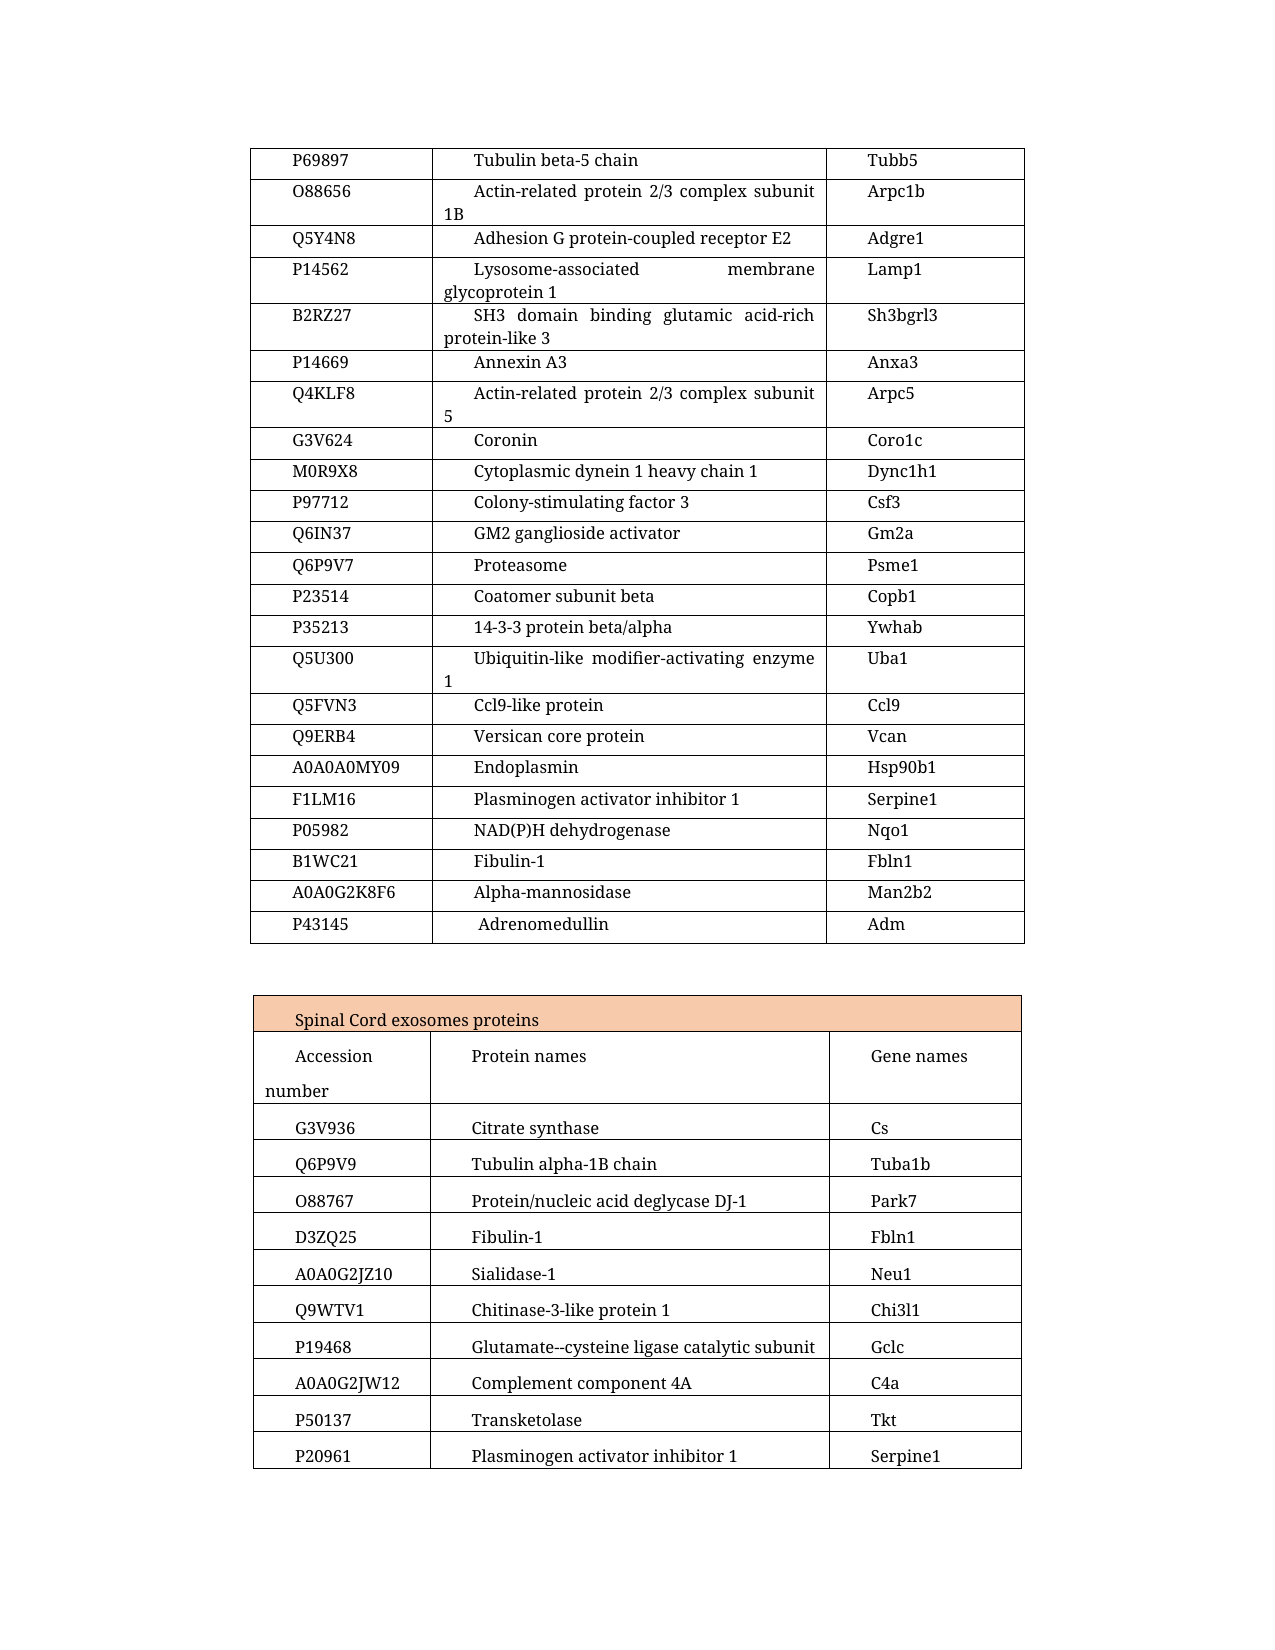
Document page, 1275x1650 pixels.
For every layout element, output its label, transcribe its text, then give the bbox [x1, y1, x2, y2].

table_cell Gm2a [827, 522, 1024, 552]
table_cell Sialidase-1 [431, 1250, 829, 1285]
table_cell G3V936 [254, 1104, 430, 1139]
table_cell Q5FVN3 [251, 694, 432, 724]
table_cell C4a [830, 1359, 1021, 1394]
table_cell Q6P9V9 [254, 1140, 430, 1176]
table_cell M0R9X8 [251, 460, 432, 490]
table_cell Anxa3 [827, 351, 1024, 381]
table_cell Fbln1 [830, 1213, 1021, 1249]
table_cell Psme1 [827, 553, 1024, 583]
table_cell Protein names [431, 1032, 829, 1103]
table_cell Uba1 [827, 647, 1024, 692]
table_cell P19468 [254, 1323, 430, 1358]
table_cell Ubiquitin-like modifier-activating enzyme 1 [433, 647, 826, 692]
table_cell Arpc5 [827, 382, 1024, 427]
table_cell Fibulin-1 [431, 1213, 829, 1249]
table_cell Ywhab [827, 616, 1024, 646]
table_cell A0A0G2K8F6 [251, 881, 432, 911]
table_cell Dync1h1 [827, 460, 1024, 490]
table_cell Glutamate--cysteine ligase catalytic subunit [431, 1323, 829, 1358]
table_cell Copb1 [827, 585, 1024, 615]
table_cell B2RZ27 [251, 304, 432, 349]
table_cell Tubulin beta-5 chain [433, 149, 826, 179]
table_cell Tubb5 [827, 149, 1024, 179]
table_cell Coronin [433, 428, 826, 458]
table_cell Fibulin-1 [433, 850, 826, 880]
table_cell P69897 [251, 149, 432, 179]
table_cell Q4KLF8 [251, 382, 432, 427]
table_cell Q5Y4N8 [251, 226, 432, 257]
table_cell Coatomer subunit beta [433, 585, 826, 615]
table_cell Plasminogen activator inhibitor 1 [431, 1432, 829, 1467]
table_cell Sh3bgrl3 [827, 304, 1024, 349]
table_cell A0A0G2JZ10 [254, 1250, 430, 1285]
table_cell A0A0G2JW12 [254, 1359, 430, 1394]
table_cell Q6IN37 [251, 522, 432, 552]
table_cell Tuba1b [830, 1140, 1021, 1176]
table_cell Q9ERB4 [251, 725, 432, 755]
table_cell Nqo1 [827, 819, 1024, 849]
table_cell NAD(P)H dehydrogenase [433, 819, 826, 849]
table_cell D3ZQ25 [254, 1213, 430, 1249]
table_cell Gene names [830, 1032, 1021, 1103]
table_cell Versican core protein [433, 725, 826, 755]
table_cell Chitinase-3-like protein 1 [431, 1286, 829, 1322]
table_cell Ccl9-like protein [433, 694, 826, 724]
table_cell O88767 [254, 1177, 430, 1212]
table_cell Tubulin alpha-1B chain [431, 1140, 829, 1176]
table_cell GM2 ganglioside activator [433, 522, 826, 552]
table_cell Arpc1b [827, 180, 1024, 225]
table_cell Endoplasmin [433, 756, 826, 786]
table_cell P14562 [251, 258, 432, 303]
table_cell Colony-stimulating factor 3 [433, 491, 826, 521]
table_cell Cs [830, 1104, 1021, 1139]
table_header Spinal Cord exosomes proteins [254, 996, 1021, 1031]
table_cell Protein/nucleic acid deglycase DJ-1 [431, 1177, 829, 1212]
table_cell Lysosome-associated membrane glycoprotein 1 [433, 258, 826, 303]
table_cell B1WC21 [251, 850, 432, 880]
table_cell Gclc [830, 1323, 1021, 1358]
table_cell P35213 [251, 616, 432, 646]
table_cell Man2b2 [827, 881, 1024, 911]
table_cell Annexin A3 [433, 351, 826, 381]
table_cell Hsp90b1 [827, 756, 1024, 786]
table_cell Tkt [830, 1396, 1021, 1431]
table_cell Actin-related protein 2/3 complex subunit 5 [433, 382, 826, 427]
table_cell Complement component 4A [431, 1359, 829, 1394]
table_cell Plasminogen activator inhibitor 1 [433, 787, 826, 817]
table_cell Proteasome [433, 553, 826, 583]
table_cell G3V624 [251, 428, 432, 458]
table_cell P23514 [251, 585, 432, 615]
table_cell Lamp1 [827, 258, 1024, 303]
table_cell A0A0A0MY09 [251, 756, 432, 786]
table_cell P20961 [254, 1432, 430, 1467]
table_cell Vcan [827, 725, 1024, 755]
table_cell Actin-related protein 2/3 complex subunit 1B [433, 180, 826, 225]
table_cell Chi3l1 [830, 1286, 1021, 1322]
table_cell Serpine1 [830, 1432, 1021, 1467]
table_cell F1LM16 [251, 787, 432, 817]
table_cell SH3 domain binding glutamic acid-rich protein-like 3 [433, 304, 826, 349]
table_cell Ccl9 [827, 694, 1024, 724]
table_cell Citrate synthase [431, 1104, 829, 1139]
table_cell P05982 [251, 819, 432, 849]
table_cell Adrenomedullin [433, 912, 826, 942]
table_cell Q9WTV1 [254, 1286, 430, 1322]
table_cell Adhesion G protein-coupled receptor E2 [433, 226, 826, 257]
table_cell Cytoplasmic dynein 1 heavy chain 1 [433, 460, 826, 490]
table_cell Serpine1 [827, 787, 1024, 817]
table_cell Adm [827, 912, 1024, 942]
table_cell P97712 [251, 491, 432, 521]
table_cell P14669 [251, 351, 432, 381]
table_cell P50137 [254, 1396, 430, 1431]
table_cell Accession number [254, 1032, 430, 1103]
table_cell 14-3-3 protein beta/alpha [433, 616, 826, 646]
table_cell Adgre1 [827, 226, 1024, 257]
table_cell Coro1c [827, 428, 1024, 458]
table_cell Transketolase [431, 1396, 829, 1431]
table_cell Q6P9V7 [251, 553, 432, 583]
table_cell Csf3 [827, 491, 1024, 521]
table_cell Neu1 [830, 1250, 1021, 1285]
table_cell Park7 [830, 1177, 1021, 1212]
table_cell O88656 [251, 180, 432, 225]
table_cell P43145 [251, 912, 432, 942]
table_cell Q5U300 [251, 647, 432, 692]
table_cell Fbln1 [827, 850, 1024, 880]
table_cell Alpha-mannosidase [433, 881, 826, 911]
